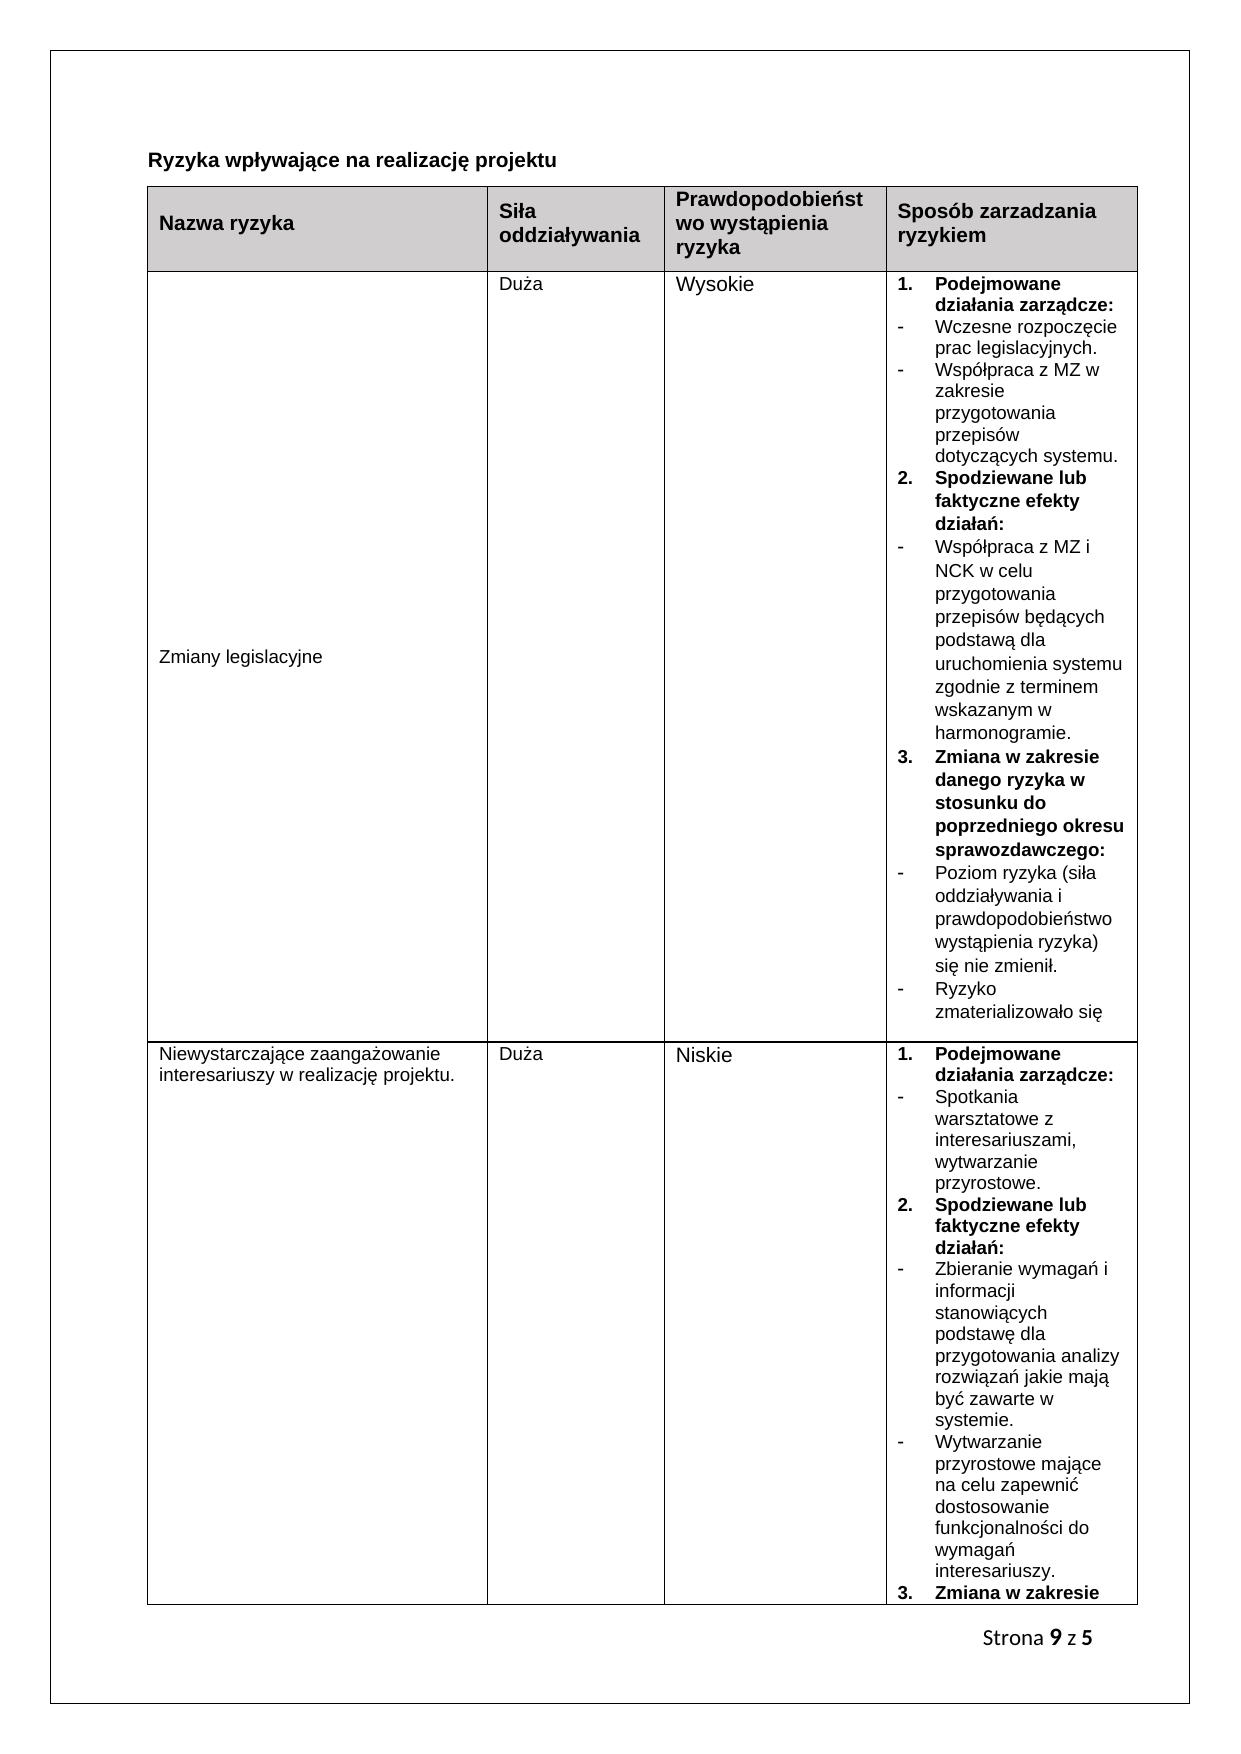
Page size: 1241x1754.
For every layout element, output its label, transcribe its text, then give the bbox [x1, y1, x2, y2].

text Ryzyka wpływające na realizację projektu [148, 147, 1093, 171]
table_cell Wysokie [665, 272, 886, 1041]
table_cell Zmiany legislacyjne [148, 272, 487, 1041]
table_cell Podejmowane działania zarządcze: Wczesne rozpoczęcie prac legislacyjnych. Współpraca z MZ w zakresie przygotowania przepisów dotyczących systemu. Spodziewane lub faktyczne efekty działań: Współpraca z MZ i NCK w celu przygotowania przepisów będących podstawą dla uruchomienia systemu zgodnie z terminem wskazanym w harmonogramie. Zmiana w zakresie danego ryzyka w stosunku do poprzedniego okresu sprawozdawczego: Poziom ryzyka (siła oddziaływania i prawdopodobieństwo wystąpienia ryzyka) się nie zmienił. Ryzyko zmaterializowało się [887, 272, 1137, 1041]
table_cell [148, 1043, 487, 1603]
table_cell Duża [488, 1043, 664, 1603]
table_cell Duża [488, 272, 664, 1041]
table_header Siła oddziaływania [488, 187, 664, 271]
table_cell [887, 1043, 1137, 1603]
table_header Sposób zarzadzania ryzykiem [887, 187, 1137, 271]
table_header Nazwa ryzyka [148, 187, 487, 271]
table_cell Niskie [665, 1043, 886, 1603]
table_header Prawdopodobieństwo wystąpienia ryzyka [665, 187, 886, 271]
